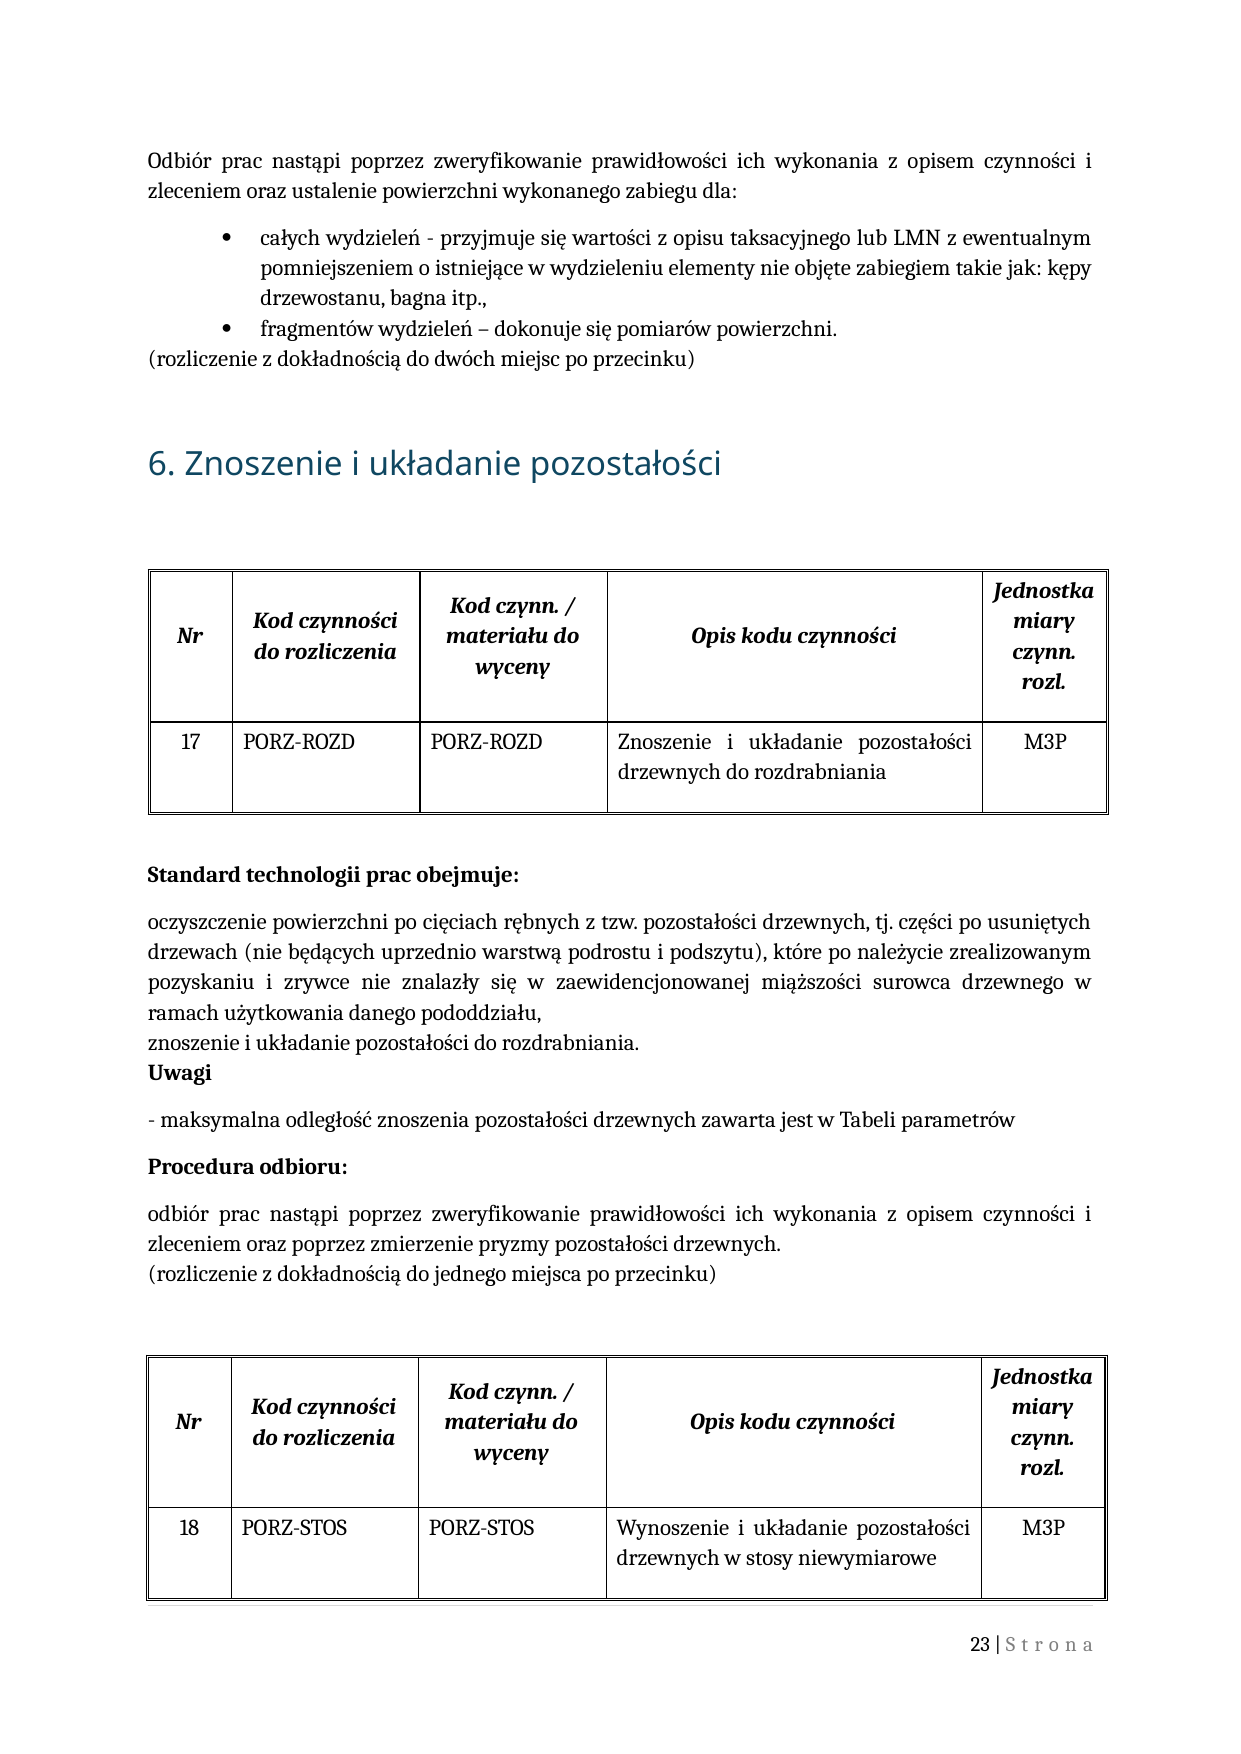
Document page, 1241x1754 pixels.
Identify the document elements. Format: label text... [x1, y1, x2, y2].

text Procedura odbioru: [148, 1153, 1093, 1180]
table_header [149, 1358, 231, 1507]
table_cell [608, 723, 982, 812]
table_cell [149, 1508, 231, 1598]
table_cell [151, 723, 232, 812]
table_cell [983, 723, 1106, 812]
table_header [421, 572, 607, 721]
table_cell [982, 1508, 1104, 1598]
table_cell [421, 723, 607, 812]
text (rozliczenie z dokładnością do jednego miejsca po przecinku) [148, 1261, 1093, 1287]
text oczyszczenie powierzchni po cięciach rębnych z tzw. pozostałości drzewnych, tj. części po usuniętych drzewach (nie będących uprzednio warstwą podrostu i podszytu), które po należycie zrealizowanym pozyskaniu i zrywce nie znalazły się w zaewidencjonowanej miąższości surowca drzewnego w ramach użytkowania danego pododdziału, [148, 909, 1093, 1026]
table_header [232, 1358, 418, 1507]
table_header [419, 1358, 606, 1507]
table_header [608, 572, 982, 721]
text Uwagi [148, 1060, 1093, 1086]
text 6. Znoszenie i układanie pozostałości [148, 439, 1093, 485]
list całych wydzieleń - przyjmuje się wartości z opisu taksacyjnego lub LMN z ewentualnym pomniejszeniem o istniejące w wydzieleniu elementy nie objęte zabiegiem takie jak: kępy drzewostanu, bagna itp., [223, 225, 1093, 311]
text Standard technologii prac obejmuje: [148, 862, 1093, 888]
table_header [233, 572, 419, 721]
text - maksymalna odległość znoszenia pozostałości drzewnych zawarta jest w Tabeli parametrów [148, 1107, 1093, 1133]
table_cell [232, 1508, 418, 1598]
text (rozliczenie z dokładnością do dwóch miejsc po przecinku) [148, 346, 1093, 372]
text Odbiór prac nastąpi poprzez zweryfikowanie prawidłowości ich wykonania z opisem czynności i zleceniem oraz ustalenie powierzchni wykonanego zabiegu dla: [148, 148, 1093, 204]
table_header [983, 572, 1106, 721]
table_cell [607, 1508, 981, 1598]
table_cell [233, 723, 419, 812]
text znoszenie i układanie pozostałości do rozdrabniania. [148, 1029, 1093, 1056]
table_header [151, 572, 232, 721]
list fragmentów wydzieleń – dokonuje się pomiarów powierzchni. [223, 315, 1093, 342]
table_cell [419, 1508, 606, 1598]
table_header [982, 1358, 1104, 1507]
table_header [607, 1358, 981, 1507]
